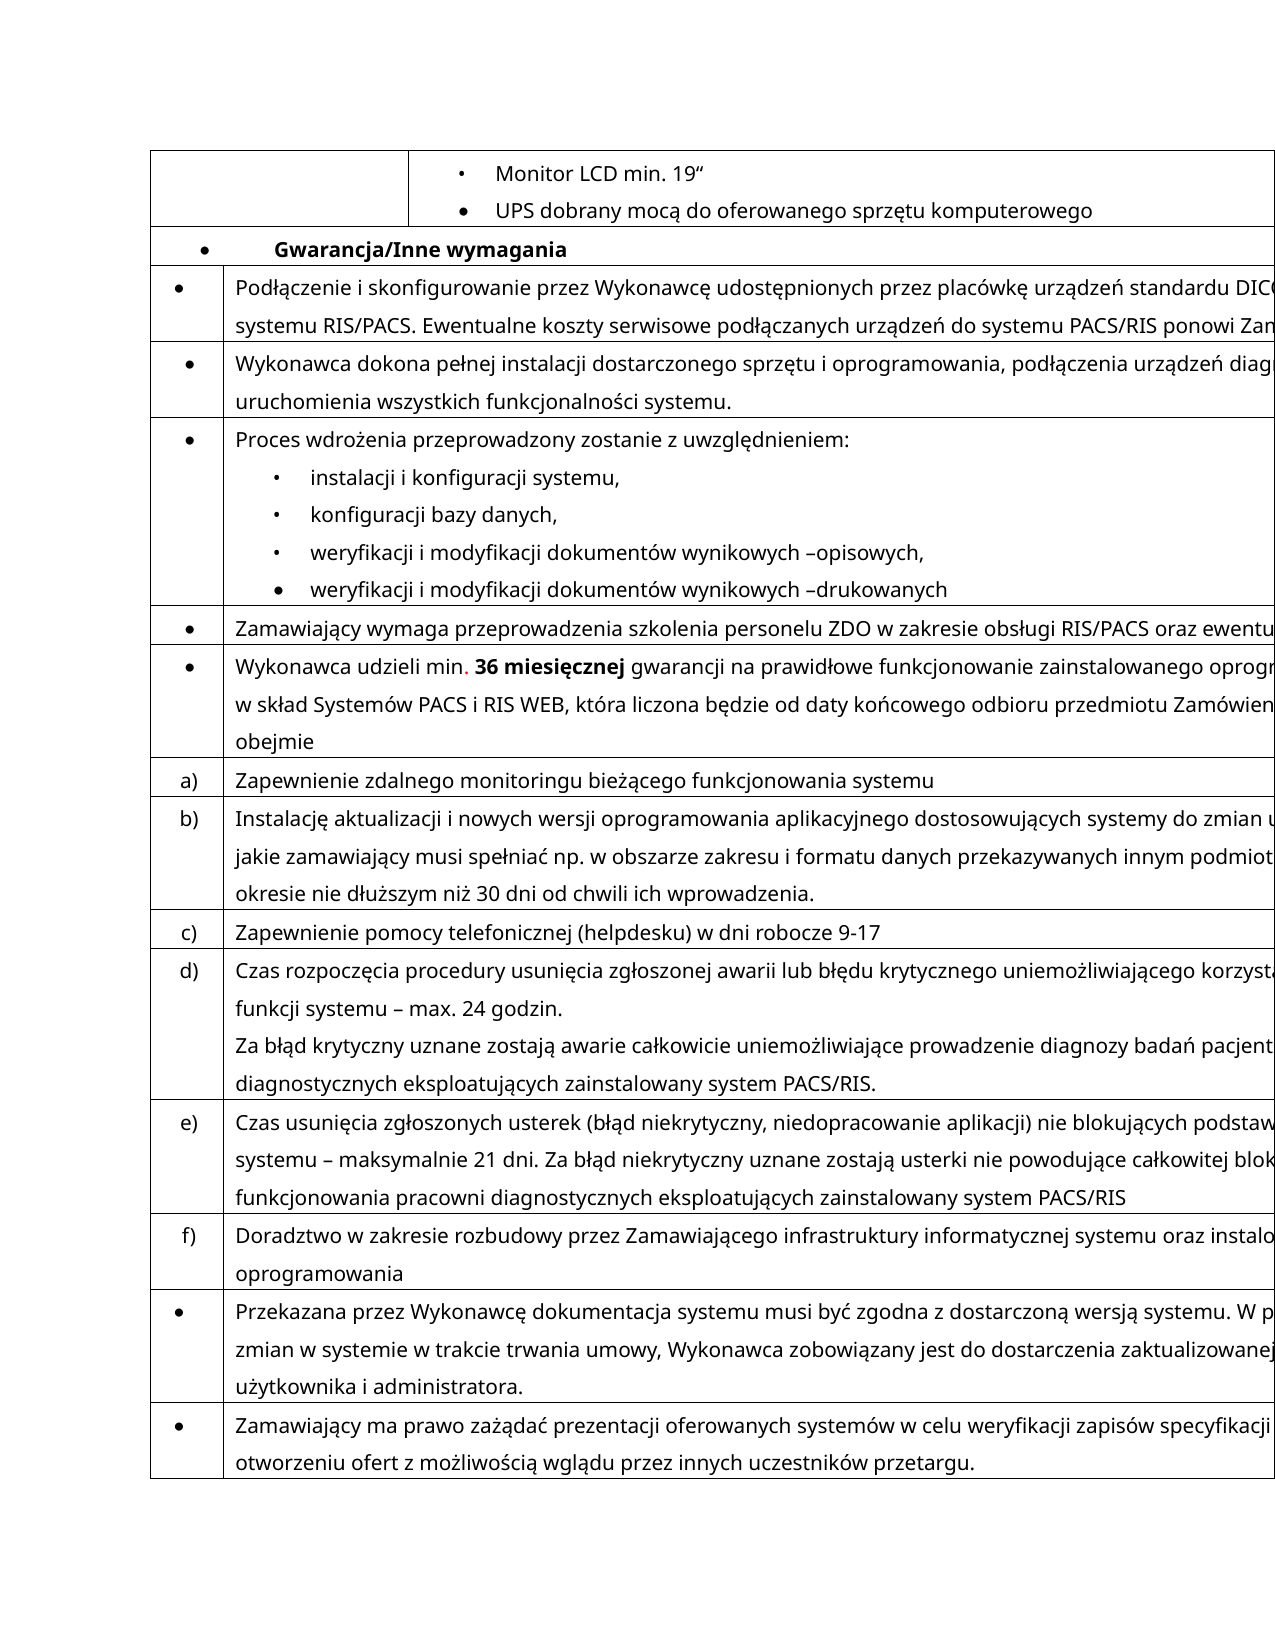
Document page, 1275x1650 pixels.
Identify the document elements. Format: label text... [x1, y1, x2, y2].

table_cell [151, 645, 223, 757]
table_cell Czas rozpoczęcia procedury usunięcia zgłoszonej awarii lub błędu krytycznego uniemożliwiającego korzystanie z podstawowych funkcji systemu – max. 24 godzin. Za błąd krytyczny uznane zostają awarie całkowicie uniemożliwiające prowadzenie diagnozy badań pacjentów w pracowniach diagnostycznych eksploatujących zainstalowany system PACS/RIS. [224, 949, 1274, 1099]
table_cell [409, 151, 1274, 226]
table_cell Zamawiający ma prawo zażądać prezentacji oferowanych systemów w celu weryfikacji zapisów specyfikacji w ciągu 3 dni po otworzeniu ofert z możliwością wglądu przez innych uczestników przetargu. [224, 1403, 1274, 1478]
table_cell [151, 266, 223, 341]
table_cell [151, 606, 223, 644]
table_cell a) [151, 758, 223, 796]
table_cell [151, 342, 223, 417]
table_cell b) [151, 797, 223, 909]
table_cell [151, 1403, 223, 1478]
table_cell Czas usunięcia zgłoszonych usterek (błąd niekrytyczny, niedopracowanie aplikacji) nie blokujących podstawowej funkcjonalności systemu – maksymalnie 21 dni. Za błąd niekrytyczny uznane zostają usterki nie powodujące całkowitej blokady bieżącego funkcjonowania pracowni diagnostycznych eksploatujących zainstalowany system PACS/RIS [224, 1100, 1274, 1212]
table_cell e) [151, 1100, 223, 1212]
table_cell Wykonawca dokona pełnej instalacji dostarczonego sprzętu i oprogramowania, podłączenia urządzeń diagnostycznych oraz uruchomienia wszystkich funkcjonalności systemu. [224, 342, 1274, 417]
table_cell Instalację aktualizacji i nowych wersji oprogramowania aplikacyjnego dostosowujących systemy do zmian ustawowych i wymogów jakie zamawiający musi spełniać np. w obszarze zakresu i formatu danych przekazywanych innym podmiotom (NFZ, MZ itp.) w okresie nie dłuższym niż 30 dni od chwili ich wprowadzenia. [224, 797, 1274, 909]
table_cell Doradztwo w zakresie rozbudowy przez Zamawiającego infrastruktury informatycznej systemu oraz instalowanie składników jego oprogramowania [224, 1214, 1274, 1288]
table_cell f) [151, 1214, 223, 1288]
table_cell [151, 418, 223, 605]
table_cell [151, 151, 408, 226]
table_cell Podłączenie i skonfigurowanie przez Wykonawcę udostępnionych przez placówkę urządzeń standardu DICOM do oferowanego systemu RIS/PACS. Ewentualne koszty serwisowe podłączanych urządzeń do systemu PACS/RIS ponowi Zamawiający. [224, 266, 1274, 341]
table_cell Przekazana przez Wykonawcę dokumentacja systemu musi być zgodna z dostarczoną wersją systemu. W przypadku wprowadzenia zmian w systemie w trakcie trwania umowy, Wykonawca zobowiązany jest do dostarczenia zaktualizowanej dokumentacji użytkownika i administratora. [224, 1290, 1274, 1402]
table_cell Wykonawca udzieli min. 36 miesięcznej gwarancji na prawidłowe funkcjonowanie zainstalowanego oprogramowania wchodzącego w skład Systemów PACS i RIS WEB, która liczona będzie od daty końcowego odbioru przedmiotu Zamówienia. Udzielona gwarancja obejmie [224, 645, 1274, 757]
table_cell Zamawiający wymaga przeprowadzenia szkolenia personelu ZDO w zakresie obsługi RIS/PACS oraz ewentualnej integracji z HIS [224, 606, 1274, 644]
table_cell [151, 1290, 223, 1402]
table_cell c) [151, 910, 223, 948]
table_cell Zapewnienie pomocy telefonicznej (helpdesku) w dni robocze 9-17 [224, 910, 1274, 948]
table_cell Proces wdrożenia przeprowadzony zostanie z uwzględnieniem: instalacji i konfiguracji systemu, konfiguracji bazy danych, weryfikacji i modyfikacji dokumentów wynikowych –opisowych, weryfikacji i modyfikacji dokumentów wynikowych –drukowanych [224, 418, 1274, 605]
table_cell d) [151, 949, 223, 1099]
table_cell Gwarancja/Inne wymagania [151, 227, 1274, 264]
table_cell Zapewnienie zdalnego monitoringu bieżącego funkcjonowania systemu [224, 758, 1274, 796]
